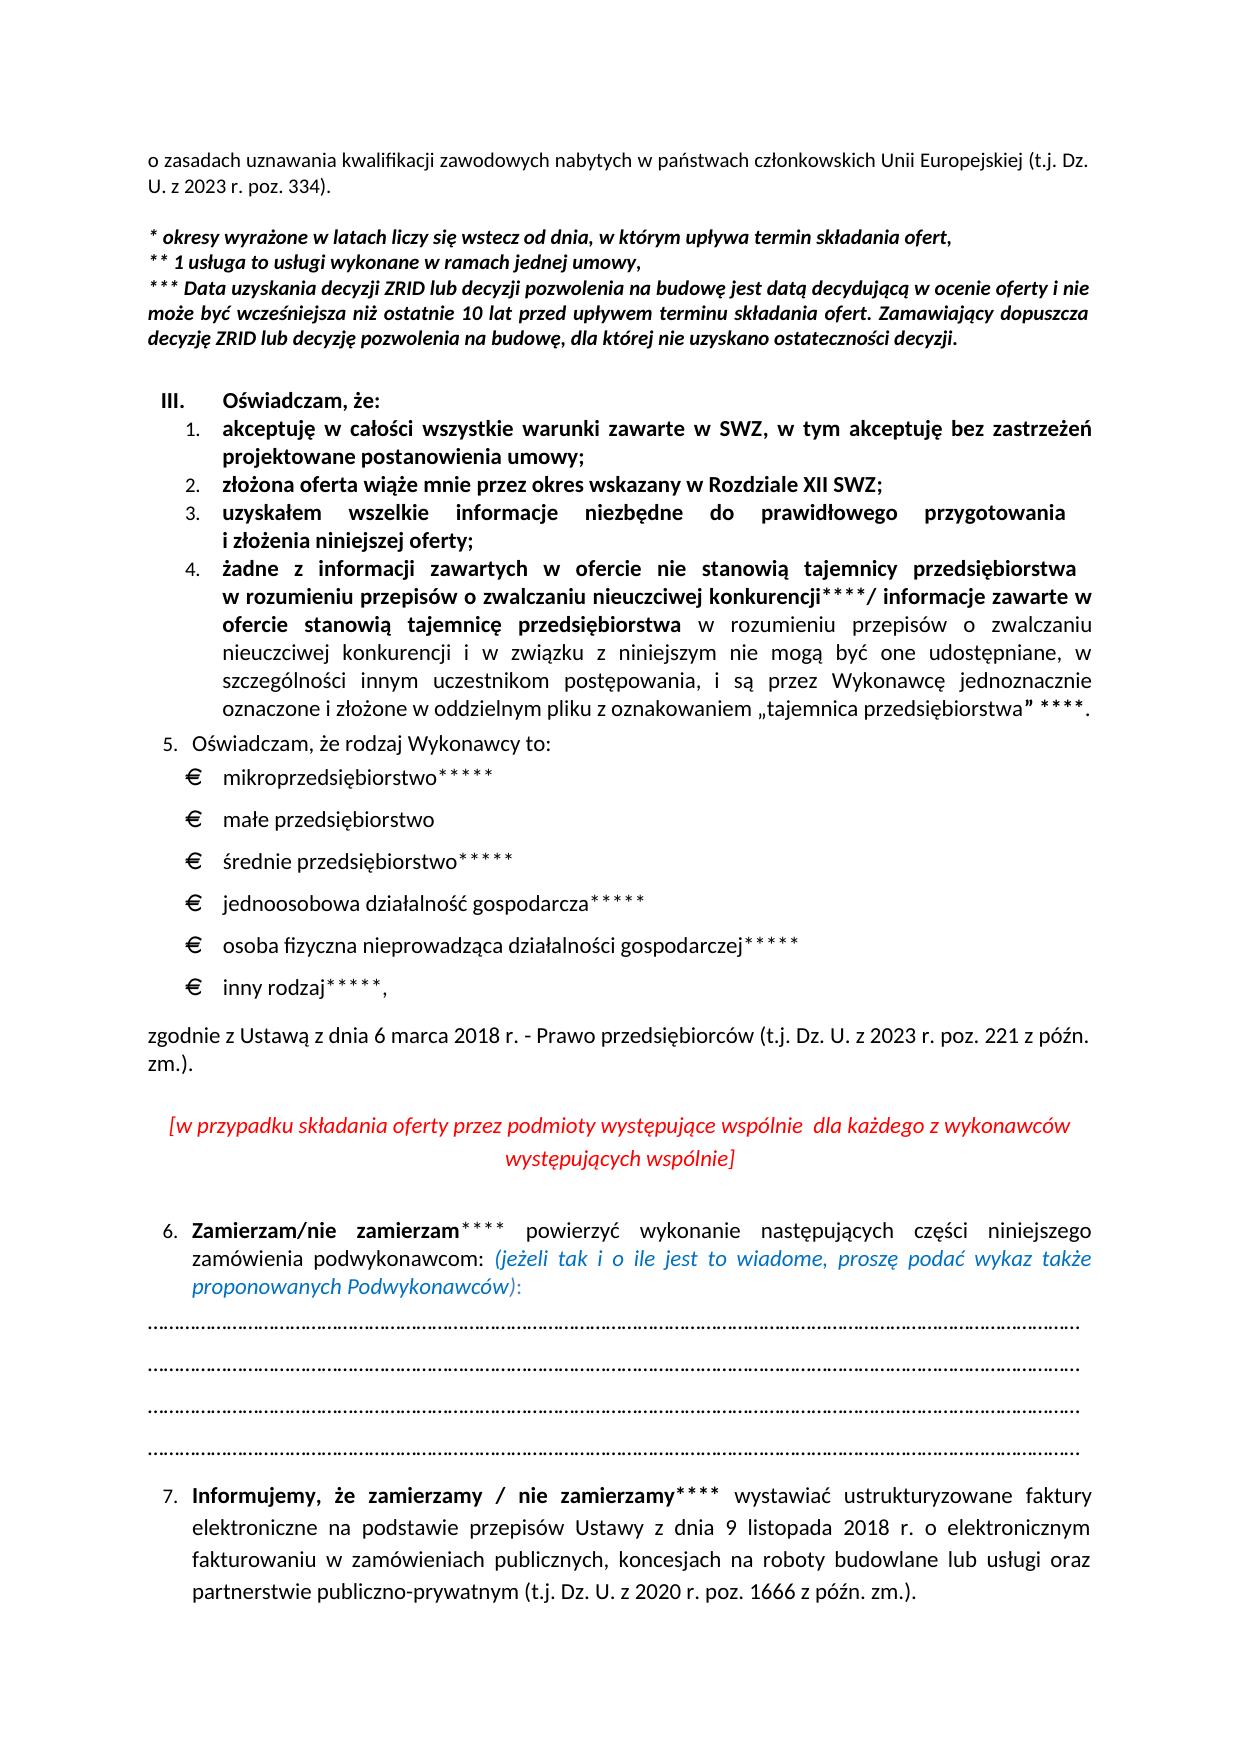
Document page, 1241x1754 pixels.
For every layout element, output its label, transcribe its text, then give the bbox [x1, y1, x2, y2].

text [w przypadku składania oferty przez podmioty występujące wspólnie dla każdego z wykonawców występujących wspólnie] [148, 1112, 1093, 1172]
list Informujemy, że zamierzamy / nie zamierzamy**** wystawiać ustrukturyzowane faktury elektroniczne na podstawie przepisów Ustawy z dnia 9 listopada 2018 r. o elektronicznym fakturowaniu w zamówieniach publicznych, koncesjach na roboty budowlane lub usługi oraz partnerstwie publiczno-prywatnym (t.j. Dz. U. z 2020 r. poz. 1666 z późn. zm.). [162, 1481, 1093, 1606]
list uzyskałem wszelkie informacje niezbędne do prawidłowego przygotowania i złożenia niniejszej oferty; [185, 498, 1093, 554]
text …………………………………………………………………………………………………………………………………………………………………………………………………………………………………………………………………………………………………………………………………………………………………………………………………………………………………………………………………………………………………………………………………………………………………………………………………………………………………………………… [148, 1307, 1093, 1461]
list jednoosobowa działalność gospodarcza***** [185, 889, 1093, 917]
list średnie przedsiębiorstwo***** [185, 847, 1093, 875]
list inny rodzaj*****, [185, 973, 1093, 1001]
list Oświadczam, że: [185, 386, 1093, 414]
list Zamierzam/nie zamierzam**** powierzyć wykonanie następujących części niniejszego zamówienia podwykonawcom: (jeżeli tak i o ile jest to wiadome, proszę podać wykaz także proponowanych Podwykonawców): [162, 1216, 1093, 1301]
text *** Data uzyskania decyzji ZRID lub decyzji pozwolenia na budowę jest datą decydującą w ocenie oferty i nie może być wcześniejsza niż ostatnie 10 lat przed upływem terminu składania ofert. Zamawiający dopuszcza decyzję ZRID lub decyzję pozwolenia na budowę, dla której nie uzyskano ostateczności decyzji. [148, 275, 1091, 351]
text zgodnie z Ustawą z dnia 6 marca 2018 r. - Prawo przedsiębiorców (t.j. Dz. U. z 2023 r. poz. 221 z późn. zm.). [148, 1021, 1093, 1077]
list małe przedsiębiorstwo [185, 805, 1093, 833]
list złożona oferta wiąże mnie przez okres wskazany w Rozdziale XII SWZ; [185, 470, 1093, 498]
text * okresy wyrażone w latach liczy się wstecz od dnia, w którym upływa termin składania ofert, [148, 224, 1091, 249]
list akceptuję w całości wszystkie warunki zawarte w SWZ, w tym akceptuję bez zastrzeżeń projektowane postanowienia umowy; [185, 414, 1093, 470]
list żadne z informacji zawartych w ofercie nie stanowią tajemnicy przedsiębiorstwa w rozumieniu przepisów o zwalczaniu nieuczciwej konkurencji****/ informacje zawarte w ofercie stanowią tajemnicę przedsiębiorstwa w rozumieniu przepisów o zwalczaniu nieuczciwej konkurencji i w związku z niniejszym nie mogą być one udostępniane, w szczególności innym uczestnikom postępowania, i są przez Wykonawcę jednoznacznie oznaczone i złożone w oddzielnym pliku z oznakowaniem „tajemnica przedsiębiorstwa” ****. [185, 554, 1093, 723]
list mikroprzedsiębiorstwo***** [185, 763, 1093, 791]
list osoba fizyczna nieprowadząca działalności gospodarczej***** [185, 931, 1093, 959]
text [148, 148, 1091, 198]
text ** 1 usługa to usługi wykonane w ramach jednej umowy, [148, 249, 1091, 275]
list Oświadczam, że rodzaj Wykonawcy to: [162, 729, 1093, 757]
